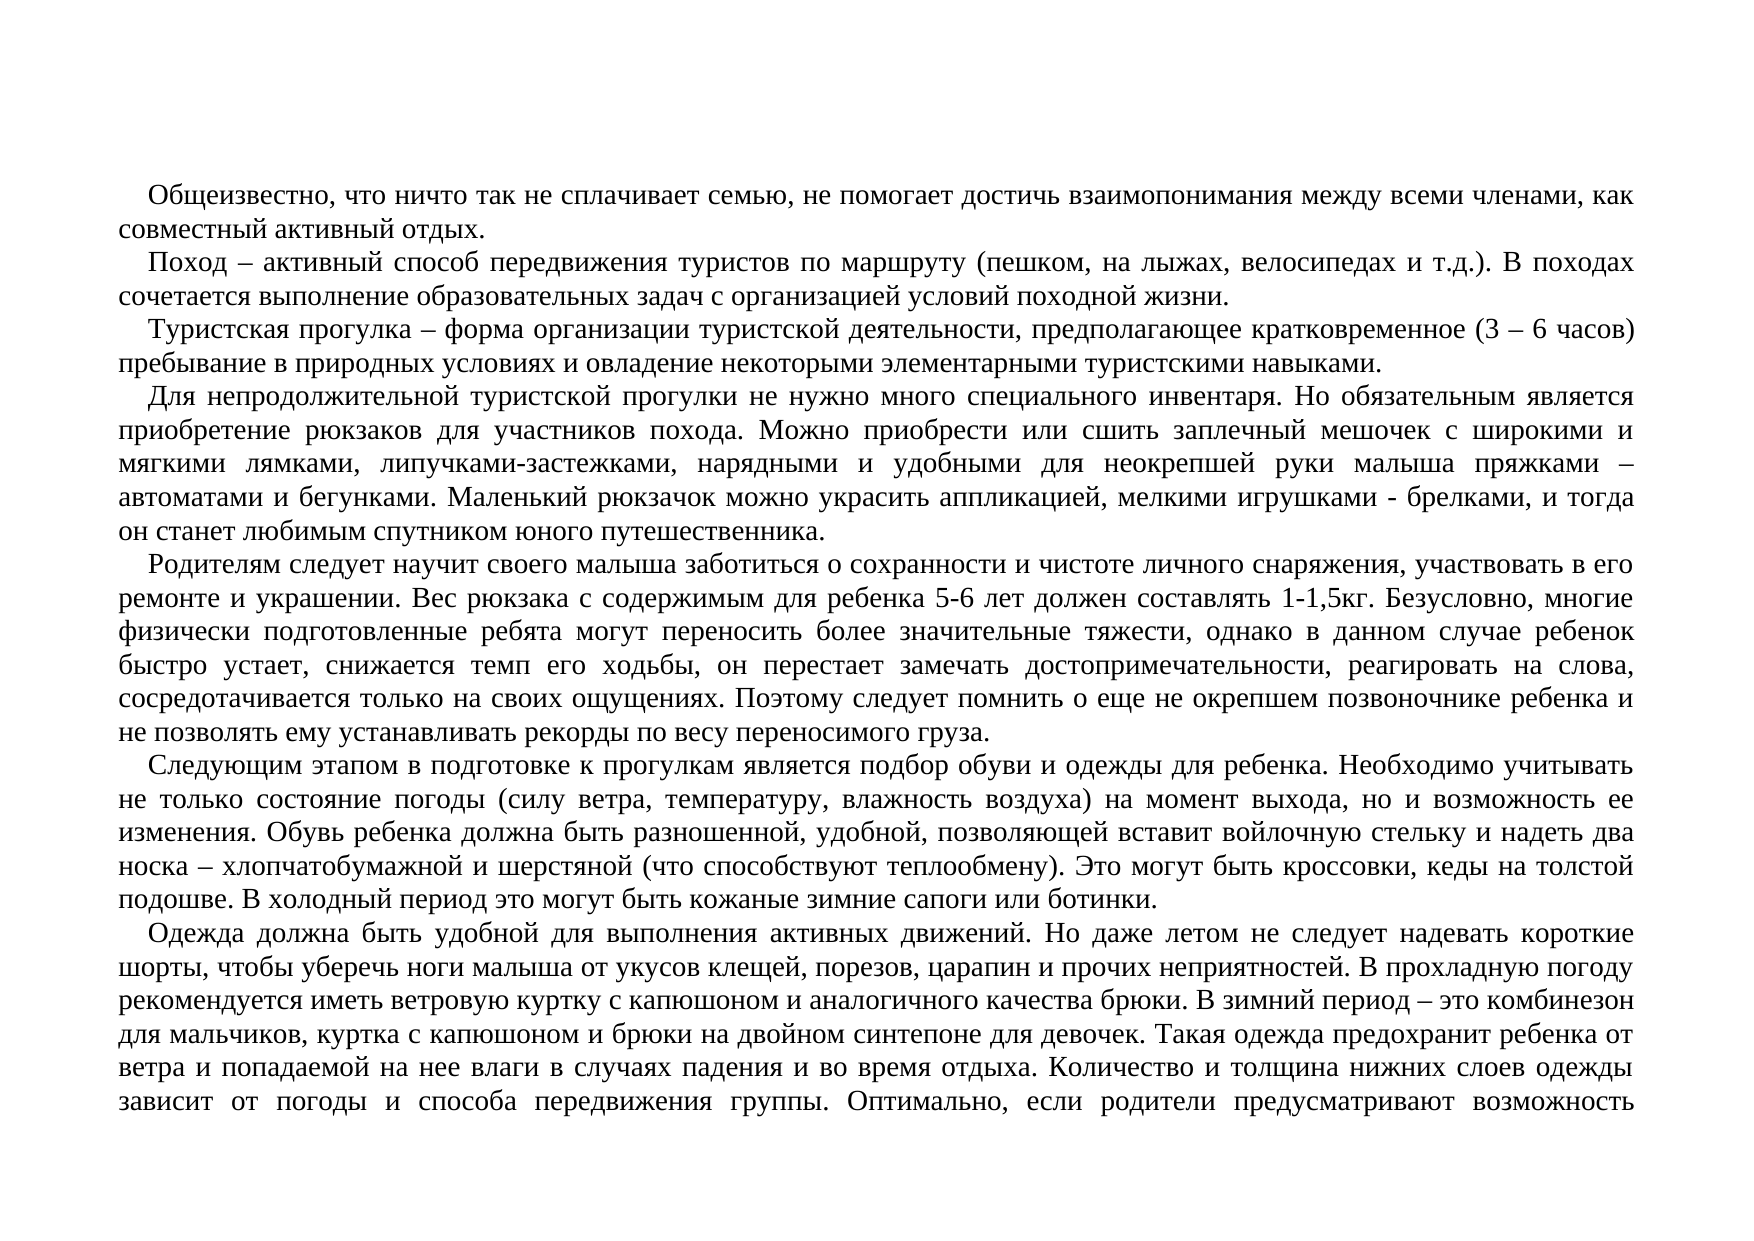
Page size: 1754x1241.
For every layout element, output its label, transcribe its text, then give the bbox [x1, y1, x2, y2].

text Общеизвестно, что ничто так не сплачивает семью, не помогает достичь взаимопонимания между всеми членами, как совместный активный отдых. [118, 177, 1636, 244]
text Туристская прогулка – форма организации туристской деятельности, предполагающее кратковременное (3 – 6 часов) пребывание в природных условиях и овладение некоторыми элементарными туристскими навыками. [118, 311, 1636, 378]
text Следующим этапом в подготовке к прогулкам является подбор обуви и одежды для ребенка. Необходимо учитывать не только состояние погоды (силу ветра, температуру, влажность воздуха) на момент выхода, но и возможность ее изменения. Обувь ребенка должна быть разношенной, удобной, позволяющей вставит войлочную стельку и надеть два носка – хлопчатобумажной и шерстяной (что способствуют теплообмену). Это могут быть кроссовки, кеды на толстой подошве. В холодный период это могут быть кожаные зимние сапоги или ботинки. [118, 747, 1636, 915]
text Для непродолжительной туристской прогулки не нужно много специального инвентаря. Но обязательным является приобретение рюкзаков для участников похода. Можно приобрести или сшить заплечный мешочек с широкими и мягкими лямками, липучками-застежками, нарядными и удобными для неокрепшей руки малыша пряжками – автоматами и бегунками. Маленький рюкзачок можно украсить аппликацией, мелкими игрушками - брелками, и тогда он станет любимым спутником юного путешественника. [118, 378, 1636, 546]
text Поход – активный способ передвижения туристов по маршруту (пешком, на лыжах, велосипедах и т.д.). В походах сочетается выполнение образовательных задач с организацией условий походной жизни. [118, 244, 1636, 311]
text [118, 915, 1636, 1116]
text Родителям следует научит своего малыша заботиться о сохранности и чистоте личного снаряжения, участвовать в его ремонте и украшении. Вес рюкзака с содержимым для ребенка 5-6 лет должен составлять 1-1,5кг. Безусловно, многие физически подготовленные ребята могут переносить более значительные тяжести, однако в данном случае ребенок быстро устает, снижается темп его ходьбы, он перестает замечать достопримечательности, реагировать на слова, сосредотачивается только на своих ощущениях. Поэтому следует помнить о еще не окрепшем позвоночнике ребенка и не позволять ему устанавливать рекорды по весу переносимого груза. [118, 546, 1636, 747]
